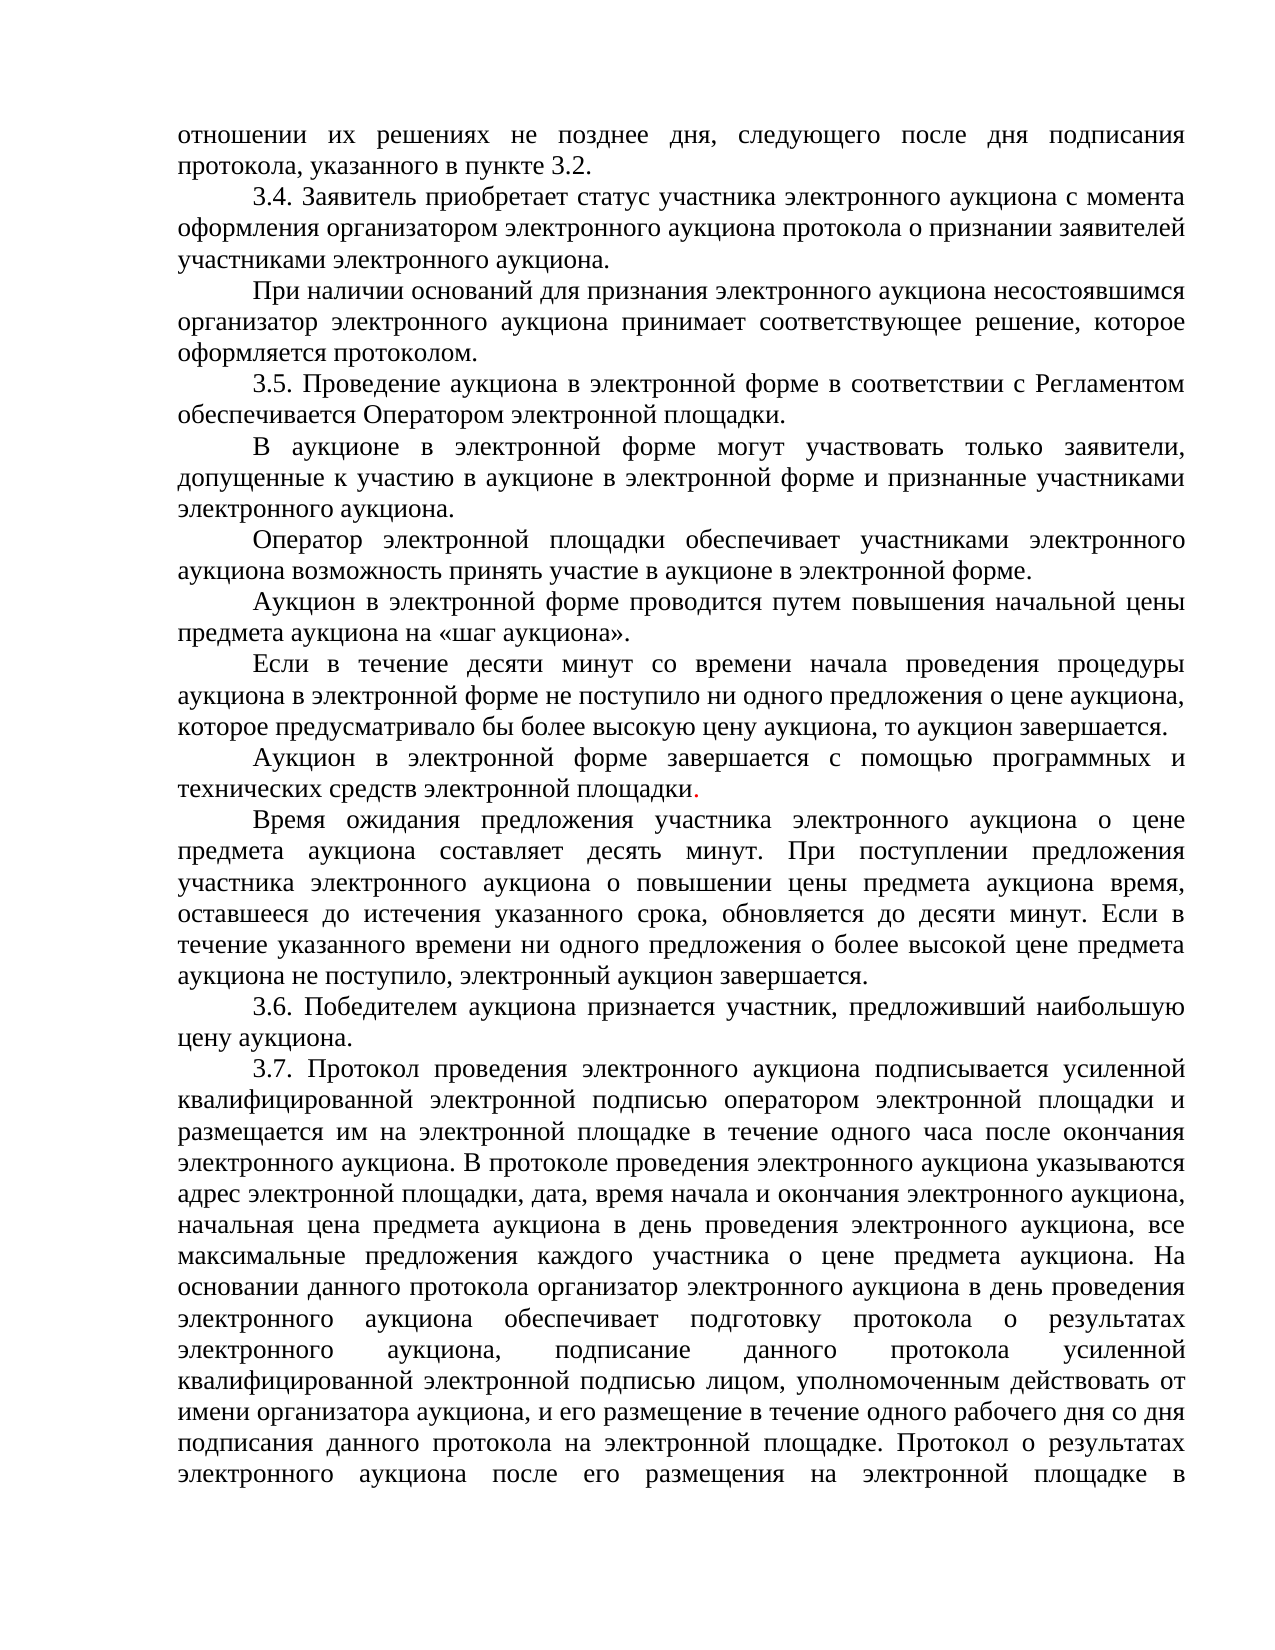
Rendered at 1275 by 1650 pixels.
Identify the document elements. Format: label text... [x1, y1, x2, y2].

text В аукционе в электронной форме могут участвовать только заявители, допущенные к участию в аукционе в электронной форме и признанные участниками электронного аукциона. [177, 429, 1186, 523]
text Время ожидания предложения участника электронного аукциона о цене предмета аукциона составляет десять минут. При поступлении предложения участника электронного аукциона о повышении цены предмета аукциона время, оставшееся до истечения указанного срока, обновляется до десяти минут. Если в течение указанного времени ни одного предложения о более высокой цене предмета аукциона не поступило, электронный аукцион завершается. [177, 803, 1186, 990]
text Оператор электронной площадки обеспечивает участниками электронного аукциона возможность принять участие в аукционе в электронной форме. [177, 523, 1186, 585]
text Если в течение десяти минут со времени начала проведения процедуры аукциона в электронной форме не поступило ни одного предложения о цене аукциона, которое предусматривало бы более высокую цену аукциона, то аукцион завершается. [177, 648, 1186, 741]
text 3.4. Заявитель приобретает статус участника электронного аукциона с момента оформления организатором электронного аукциона протокола о признании заявителей участниками электронного аукциона. [177, 180, 1186, 274]
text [177, 1052, 1186, 1488]
text Аукцион в электронной форме проводится путем повышения начальной цены предмета аукциона на «шаг аукциона». [177, 585, 1186, 648]
text Аукцион в электронной форме завершается с помощью программных и технических средств электронной площадки. [177, 741, 1186, 803]
text 3.6. Победителем аукциона признается участник, предложивший наибольшую цену аукциона. [177, 990, 1186, 1052]
text 3.5. Проведение аукциона в электронной форме в соответствии с Регламентом обеспечивается Оператором электронной площадки. [177, 367, 1186, 429]
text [177, 118, 1186, 180]
text При наличии оснований для признания электронного аукциона несостоявшимся организатор электронного аукциона принимает соответствующее решение, которое оформляется протоколом. [177, 274, 1186, 367]
